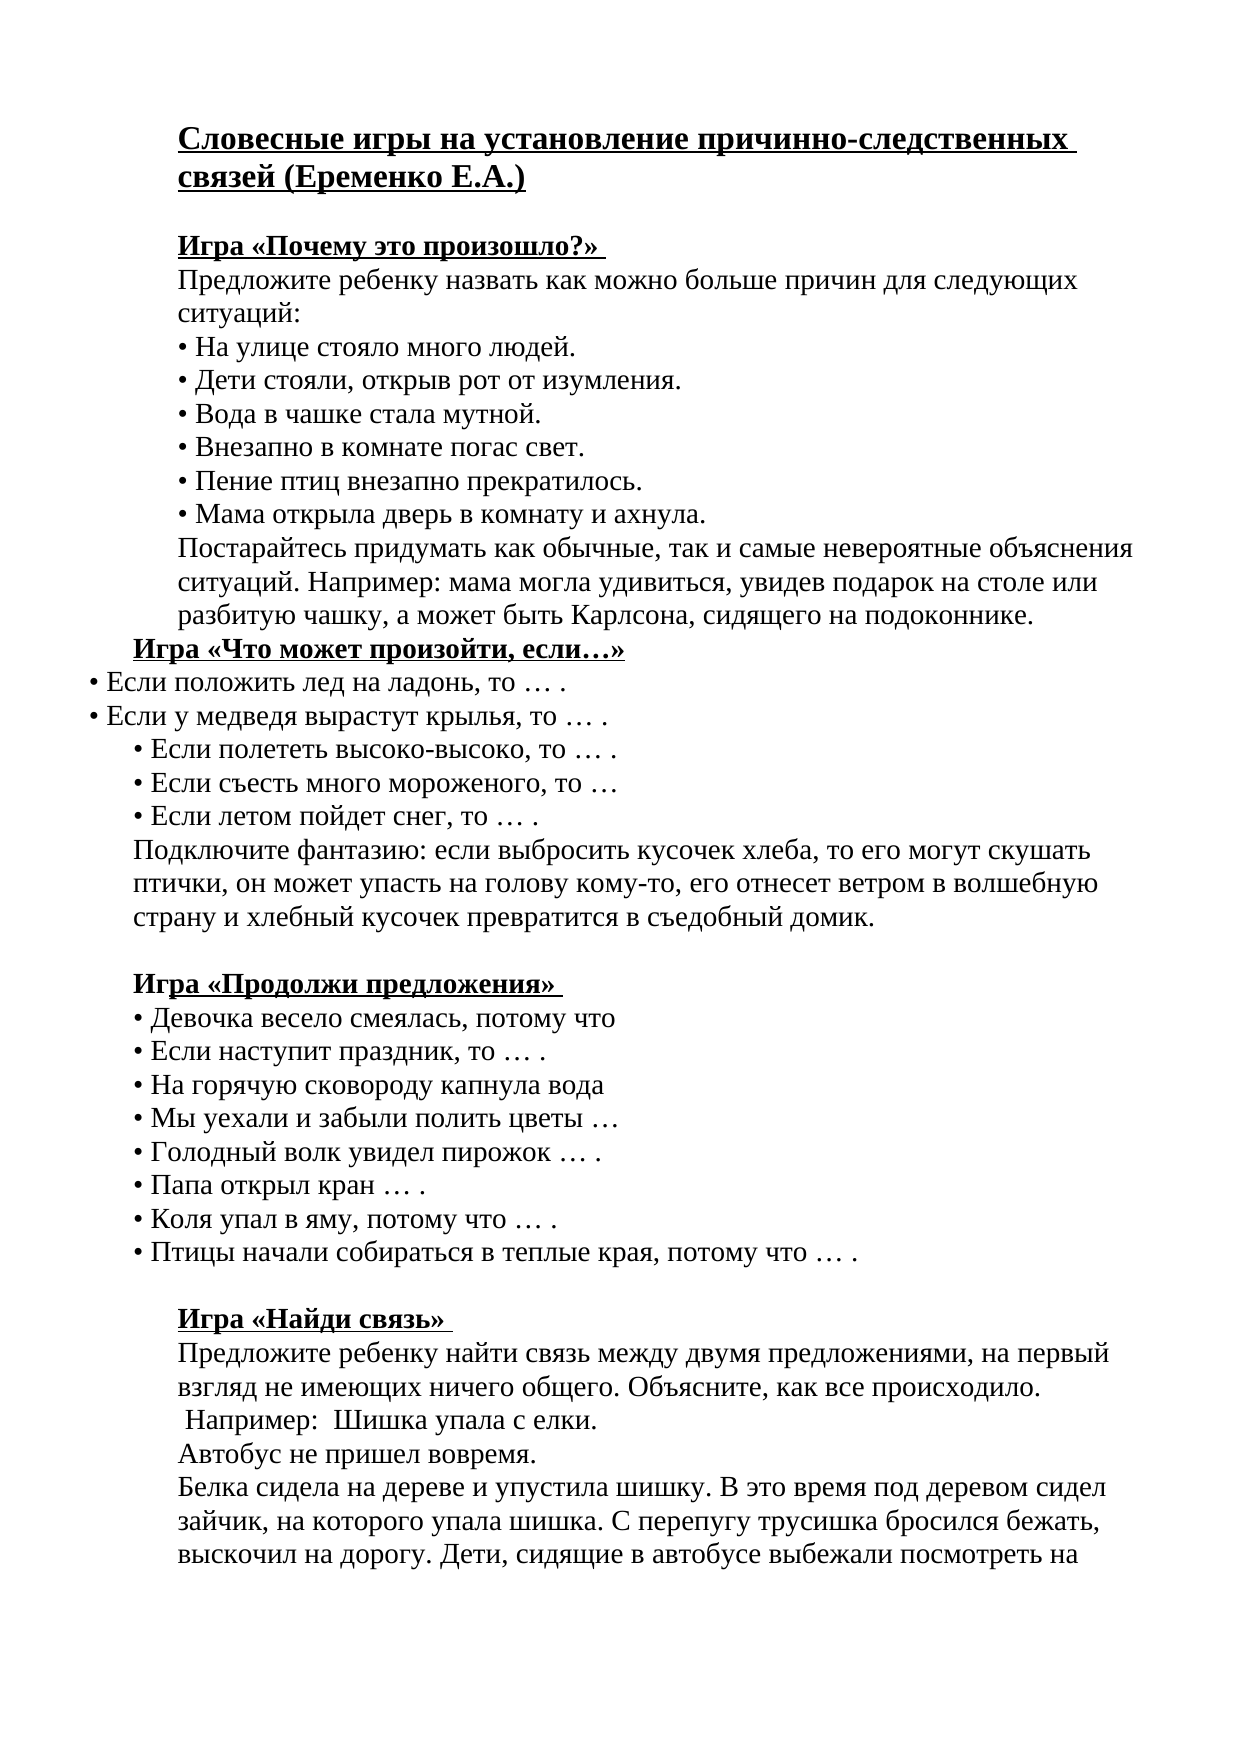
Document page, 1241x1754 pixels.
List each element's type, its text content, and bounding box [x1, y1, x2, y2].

text Игра «Почему это произошло?» [177, 228, 1152, 262]
text • Если у медведя вырастут крылья, то … . [88, 698, 1152, 731]
text Автобус не пришел вовремя. [177, 1436, 1152, 1469]
text Словесные игры на установление причинно-следственных связей (Еременко Е.А.) [177, 118, 1152, 195]
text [177, 1469, 1152, 1570]
text • На горячую сковороду капнула вода [133, 1067, 1152, 1100]
text • Девочка весело смеялась, потому что [133, 1000, 1152, 1033]
text • Если полететь высоко-высоко, то … . [133, 731, 1152, 765]
text Например: Шишка упала с елки. [177, 1402, 1152, 1436]
text • Если наступит праздник, то … . [133, 1033, 1152, 1067]
text Игра «Найди связь» [177, 1302, 1152, 1335]
text Игра «Что может произойти, если…» [133, 631, 1152, 664]
text • Если съесть много мороженого, то … [133, 765, 1152, 798]
text Игра «Продолжи предложения» [133, 966, 1152, 1000]
text • Папа открыл кран … . [133, 1167, 1152, 1201]
text Предложите ребенку назвать как можно больше причин для следующих ситуаций: [177, 262, 1152, 329]
text • Пение птиц внезапно прекратилось. [177, 463, 1152, 497]
text • Мама открыла дверь в комнату и ахнула. [177, 497, 1152, 530]
text Подключите фантазию: если выбросить кусочек хлеба, то его могут скушать птички, он может упасть на голову кому-то, его отнесет ветром в волшебную страну и хлебный кусочек превратится в съедобный домик. [133, 832, 1152, 933]
text • Внезапно в комнате погас свет. [177, 429, 1152, 463]
text Предложите ребенку найти связь между двумя предложениями, на первый взгляд не имеющих ничего общего. Объясните, как все происходило. [177, 1335, 1152, 1402]
text • Мы уехали и забыли полить цветы … [133, 1100, 1152, 1134]
text • Птицы начали собираться в теплые края, потому что … . [133, 1234, 1152, 1268]
text • Если положить лед на ладонь, то … . [88, 664, 1152, 698]
text • Дети стояли, открыв рот от изумления. [177, 362, 1152, 396]
text • Голодный волк увидел пирожок … . [133, 1134, 1152, 1167]
text Постарайтесь придумать как обычные, так и самые невероятные объяснения ситуаций. Например: мама могла удивиться, увидев подарок на столе или разбитую чашку, а может быть Карлсона, сидящего на подоконнике. [177, 530, 1152, 631]
text • Коля упал в яму, потому что … . [133, 1201, 1152, 1234]
text • Вода в чашке стала мутной. [177, 396, 1152, 429]
text • На улице стояло много людей. [177, 329, 1152, 362]
text • Если летом пойдет снег, то … . [133, 798, 1152, 832]
